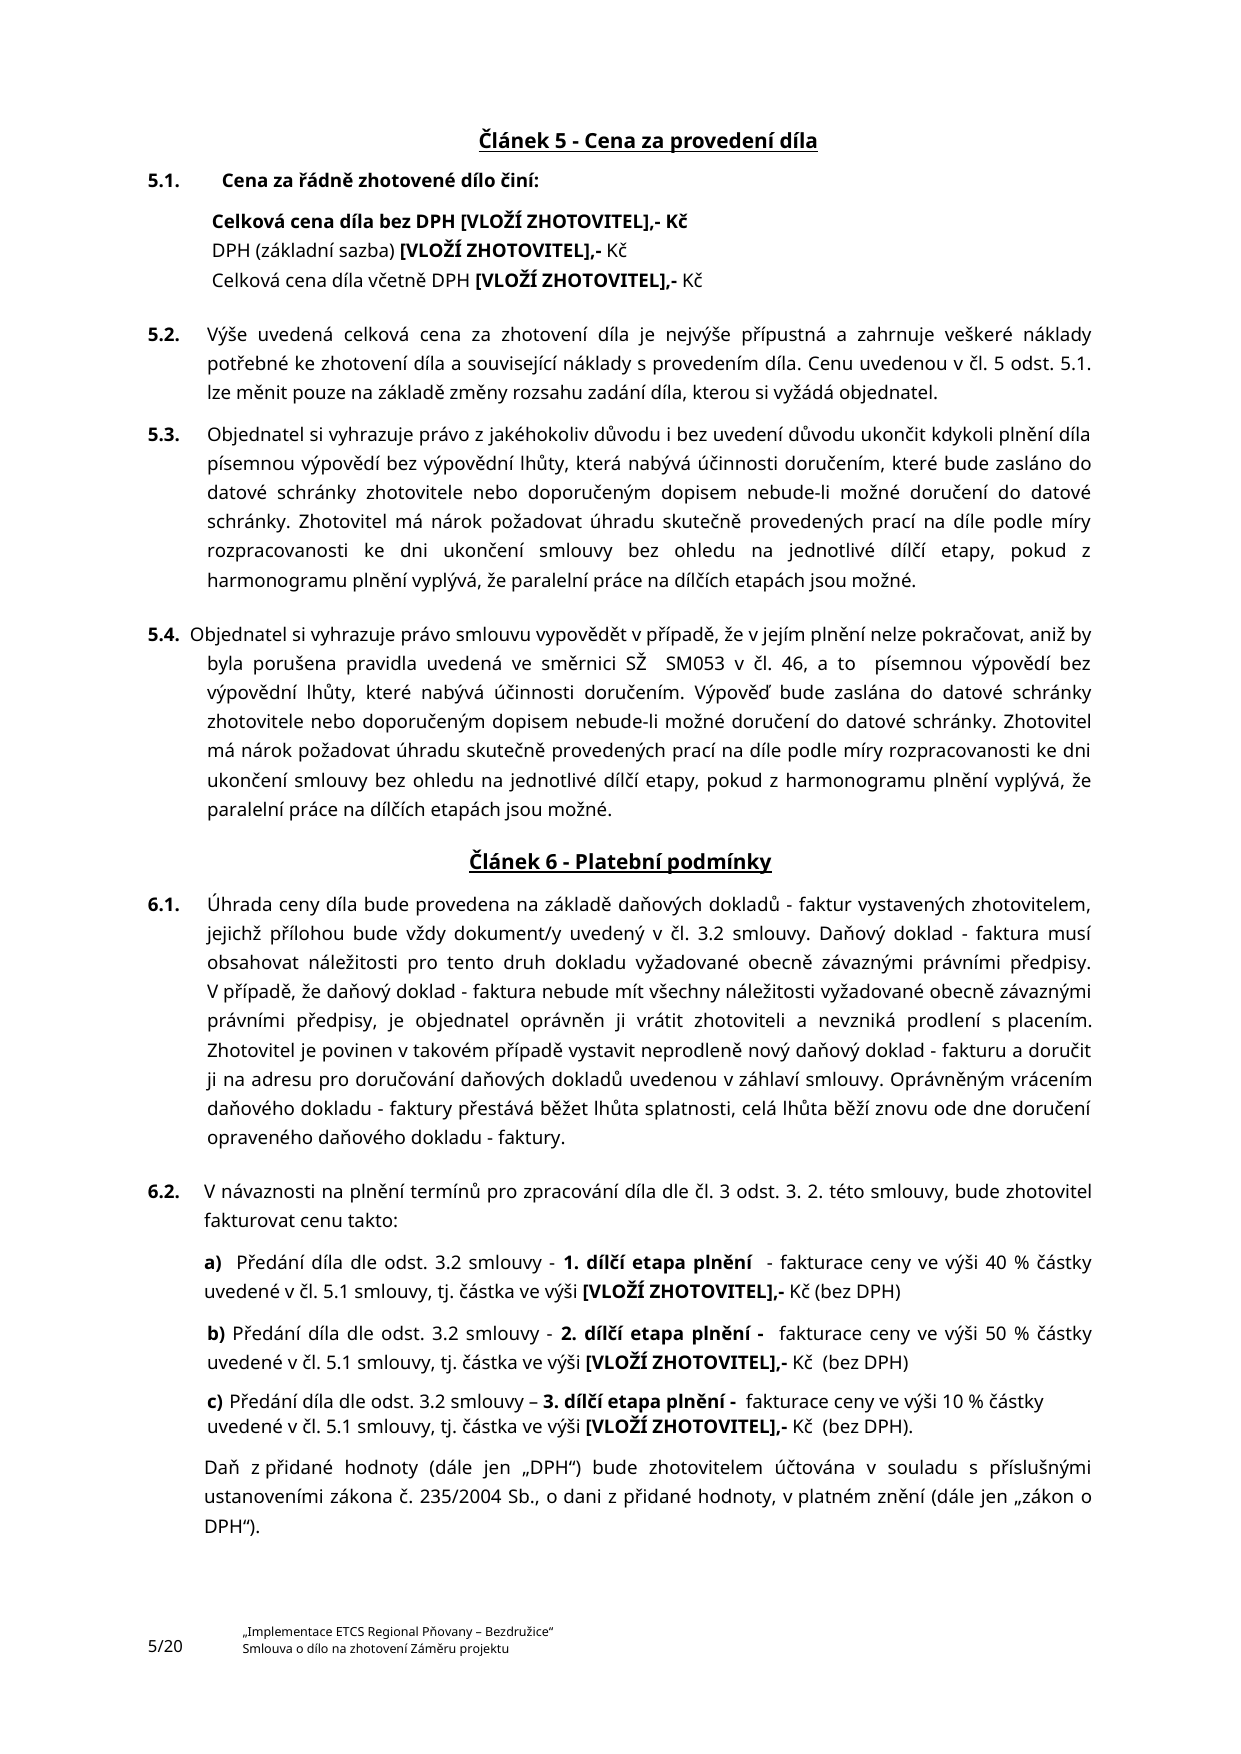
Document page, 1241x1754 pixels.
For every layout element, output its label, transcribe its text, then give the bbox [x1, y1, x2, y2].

text DPH (základní sazba) [VLOŽÍ ZHOTOVITEL],- Kč [148, 234, 1092, 264]
subtitle 5.1. Cena za řádně zhotovené dílo činí: [148, 167, 1092, 193]
text Daň z přidané hodnoty (dále jen „DPH“) bude zhotovitelem účtována v souladu s příslušnými ustanoveními zákona č. 235/2004 Sb., o dani z přidané hodnoty, v platném znění (dále jen „zákon o DPH“). [148, 1451, 1092, 1539]
text c) Předání díla dle odst. 3.2 smlouvy – 3. dílčí etapa plnění - fakturace ceny ve výši 10 % částky uvedené v čl. 5.1 smlouvy, tj. částka ve výši [VLOŽÍ ZHOTOVITEL],- Kč (bez DPH). [207, 1388, 1092, 1439]
text Celková cena díla včetně DPH [VLOŽÍ ZHOTOVITEL],- Kč [148, 264, 1092, 293]
text 6.2. V návaznosti na plnění termínů pro zpracování díla dle čl. 3 odst. 3. 2. této smlouvy, bude zhotovitel fakturovat cenu takto: [148, 1175, 1092, 1234]
subtitle Článek 5 - Cena za provedení díla [204, 126, 1092, 155]
text 5.2. Výše uvedená celková cena za zhotovení díla je nejvýše přípustná a zahrnuje veškeré náklady potřebné ke zhotovení díla a související náklady s provedením díla. Cenu uvedenou v čl. 5 odst. 5.1. lze měnit pouze na základě změny rozsahu zadání díla, kterou si vyžádá objednatel. [148, 318, 1092, 405]
text 5.4. Objednatel si vyhrazuje právo smlouvu vypovědět v případě, že v jejím plnění nelze pokračovat, aniž by byla porušena pravidla uvedená ve směrnici SŽ SM053 v čl. 46, a to písemnou výpovědí bez výpovědní lhůty, které nabývá účinnosti doručením. Výpověď bude zaslána do datové schránky zhotovitele nebo doporučeným dopisem nebude-li možné doručení do datové schránky. Zhotovitel má nárok požadovat úhradu skutečně provedených prací na díle podle míry rozpracovanosti ke dni ukončení smlouvy bez ohledu na jednotlivé dílčí etapy, pokud z harmonogramu plnění vyplývá, že paralelní práce na dílčích etapách jsou možné. [148, 618, 1092, 822]
subtitle b) Předání díla dle odst. 3.2 smlouvy - 2. dílčí etapa plnění - fakturace ceny ve výši 50 % částky uvedené v čl. 5.1 smlouvy, tj. částka ve výši [VLOŽÍ ZHOTOVITEL],- Kč (bez DPH) [207, 1317, 1092, 1375]
text Celková cena díla bez DPH [VLOŽÍ ZHOTOVITEL],- Kč [207, 205, 1092, 234]
subtitle Článek 6 - Platební podmínky [148, 847, 1092, 875]
text 5.3. Objednatel si vyhrazuje právo z jakéhokoliv důvodu i bez uvedení důvodu ukončit kdykoli plnění díla písemnou výpovědí bez výpovědní lhůty, která nabývá účinnosti doručením, které bude zasláno do datové schránky zhotovitele nebo doporučeným dopisem nebude-li možné doručení do datové schránky. Zhotovitel má nárok požadovat úhradu skutečně provedených prací na díle podle míry rozpracovanosti ke dni ukončení smlouvy bez ohledu na jednotlivé dílčí etapy, pokud z harmonogramu plnění vyplývá, že paralelní práce na dílčích etapách jsou možné. [148, 418, 1092, 593]
text a) Předání díla dle odst. 3.2 smlouvy - 1. dílčí etapa plnění - fakturace ceny ve výši 40 % částky uvedené v čl. 5.1 smlouvy, tj. částka ve výši [VLOŽÍ ZHOTOVITEL],- Kč (bez DPH) [204, 1246, 1092, 1304]
text 6.1. Úhrada ceny díla bude provedena na základě daňových dokladů - faktur vystavených zhotovitelem, jejichž přílohou bude vždy dokument/y uvedený v čl. 3.2 smlouvy. Daňový doklad - faktura musí obsahovat náležitosti pro tento druh dokladu vyžadované obecně závaznými právními předpisy. V případě, že daňový doklad - faktura nebude mít všechny náležitosti vyžadované obecně závaznými právními předpisy, je objednatel oprávněn ji vrátit zhotoviteli a nevzniká prodlení s placením. Zhotovitel je povinen v takovém případě vystavit neprodleně nový daňový doklad - fakturu a doručit ji na adresu pro doručování daňových dokladů uvedenou v záhlaví smlouvy. Oprávněným vrácením daňového dokladu - faktury přestává běžet lhůta splatnosti, celá lhůta běží znovu ode dne doručení opraveného daňového dokladu - faktury. [148, 888, 1092, 1150]
